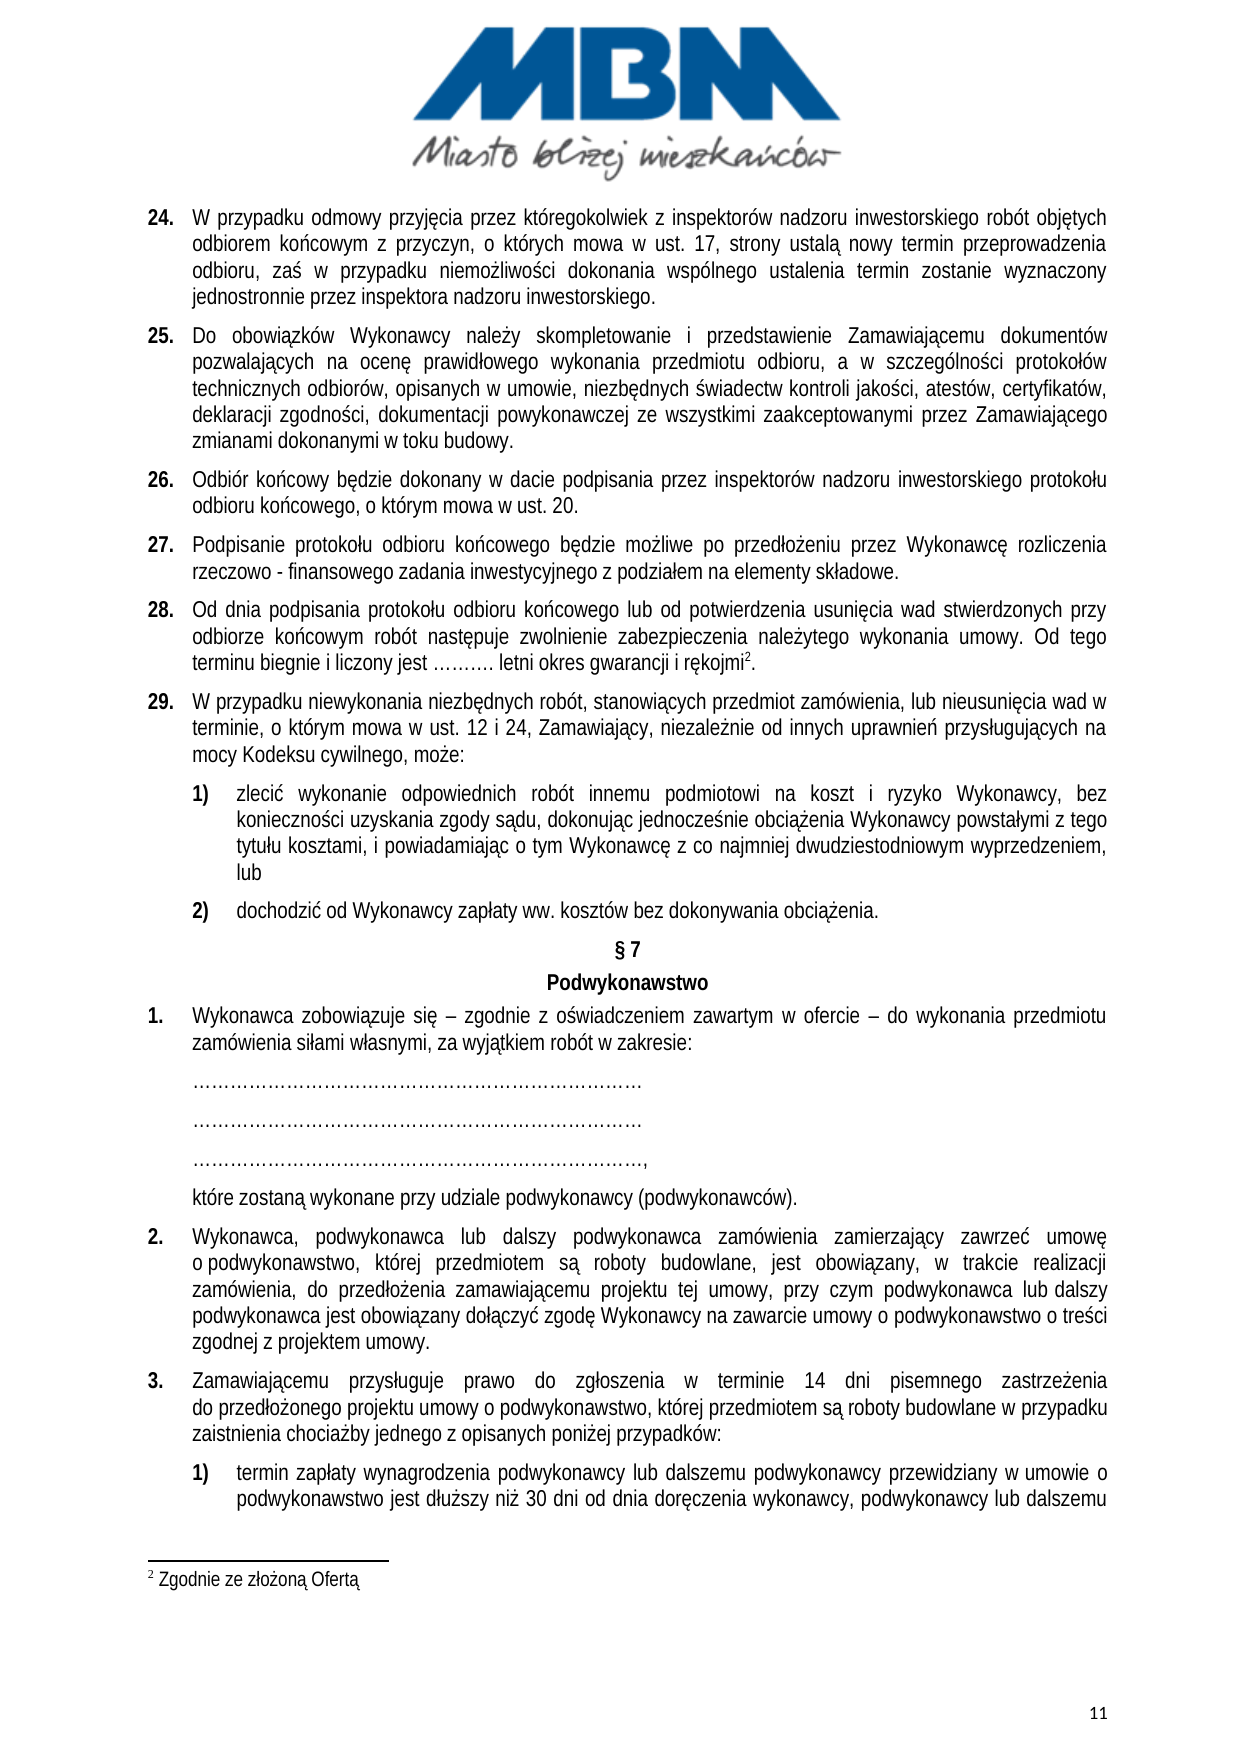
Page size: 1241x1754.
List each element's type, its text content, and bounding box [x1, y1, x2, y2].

list Odbiór końcowy będzie dokonany w dacie podpisania przez inspektorów nadzoru inwestorskiego protokołu odbioru końcowego, o którym mowa w ust. 20. [148, 466, 1107, 519]
text ……………………………………………………………… [192, 1067, 1107, 1094]
list Wykonawca, podwykonawca lub dalszy podwykonawca zamówienia zamierzający zawrzeć umowę o podwykonawstwo, której przedmiotem są roboty budowlane, jest obowiązany, w trakcie realizacji zamówienia, do przedłożenia zamawiającemu projektu tej umowy, przy czym podwykonawca lub dalszy podwykonawca jest obowiązany dołączyć zgodę Wykonawcy na zawarcie umowy o podwykonawstwo o treści zgodnej z projektem umowy. [148, 1223, 1107, 1354]
text ………………………………………………………………, [192, 1145, 1107, 1171]
list zlecić wykonanie odpowiednich robót innemu podmiotowi na koszt i ryzyko Wykonawcy, bez konieczności uzyskania zgody sądu, dokonując jednocześnie obciążenia Wykonawcy powstałymi z tego tytułu kosztami, i powiadamiając o tym Wykonawcę z co najmniej dwudziestodniowym wyprzedzeniem, lub [192, 779, 1107, 885]
list Do obowiązków Wykonawcy należy skompletowanie i przedstawienie Zamawiającemu dokumentów pozwalających na ocenę prawidłowego wykonania przedmiotu odbioru, a w szczególności protokołów technicznych odbiorów, opisanych w umowie, niezbędnych świadectw kontroli jakości, atestów, certyfikatów, deklaracji zgodności, dokumentacji powykonawczej ze wszystkimi zaakceptowanymi przez Zamawiającego zmianami dokonanymi w toku budowy. [148, 322, 1107, 453]
list W przypadku niewykonania niezbędnych robót, stanowiących przedmiot zamówienia, lub nieusunięcia wad w terminie, o którym mowa w ust. 12 i 24, Zamawiający, niezależnie od innych uprawnień przysługujących na mocy Kodeksu cywilnego, może: [148, 688, 1107, 767]
list dochodzić od Wykonawcy zapłaty ww. kosztów bez dokonywania obciążenia. [192, 897, 1107, 924]
list Od dnia podpisania protokołu odbioru końcowego lub od potwierdzenia usunięcia wad stwierdzonych przy odbiorze końcowym robót następuje zwolnienie zabezpieczenia należytego wykonania umowy. Od tego terminu biegnie i liczony jest ………. letni okres gwarancji i rękojmi. [148, 596, 1107, 676]
text ……………………………………………………………… [192, 1106, 1107, 1133]
text Podwykonawstwo [148, 969, 1107, 996]
picture [405, 23, 851, 185]
list W przypadku odmowy przyjęcia przez któregokolwiek z inspektorów nadzoru inwestorskiego robót objętych odbiorem końcowym z przyczyn, o których mowa w ust. 17, strony ustalą nowy termin przeprowadzenia odbioru, zaś w przypadku niemożliwości dokonania wspólnego ustalenia termin zostanie wyznaczony jednostronnie przez inspektora nadzoru inwestorskiego. [148, 204, 1107, 309]
text które zostaną wykonane przy udziale podwykonawcy (podwykonawców). [192, 1184, 1107, 1210]
list Podpisanie protokołu odbioru końcowego będzie możliwe po przedłożeniu przez Wykonawcę rozliczenia rzeczowo - finansowego zadania inwestycyjnego z podziałem na elementy składowe. [148, 531, 1107, 584]
list Wykonawca zobowiązuje się – zgodnie z oświadczeniem zawartym w ofercie – do wykonania przedmiotu zamówienia siłami własnymi, za wyjątkiem robót w zakresie: [148, 1002, 1107, 1055]
text § 7 [148, 936, 1107, 963]
list Zamawiającemu przysługuje prawo do zgłoszenia w terminie 14 dni pisemnego zastrzeżenia do przedłożonego projektu umowy o podwykonawstwo, której przedmiotem są roboty budowlane w przypadku zaistnienia chociażby jednego z opisanych poniżej przypadków: [148, 1367, 1107, 1446]
